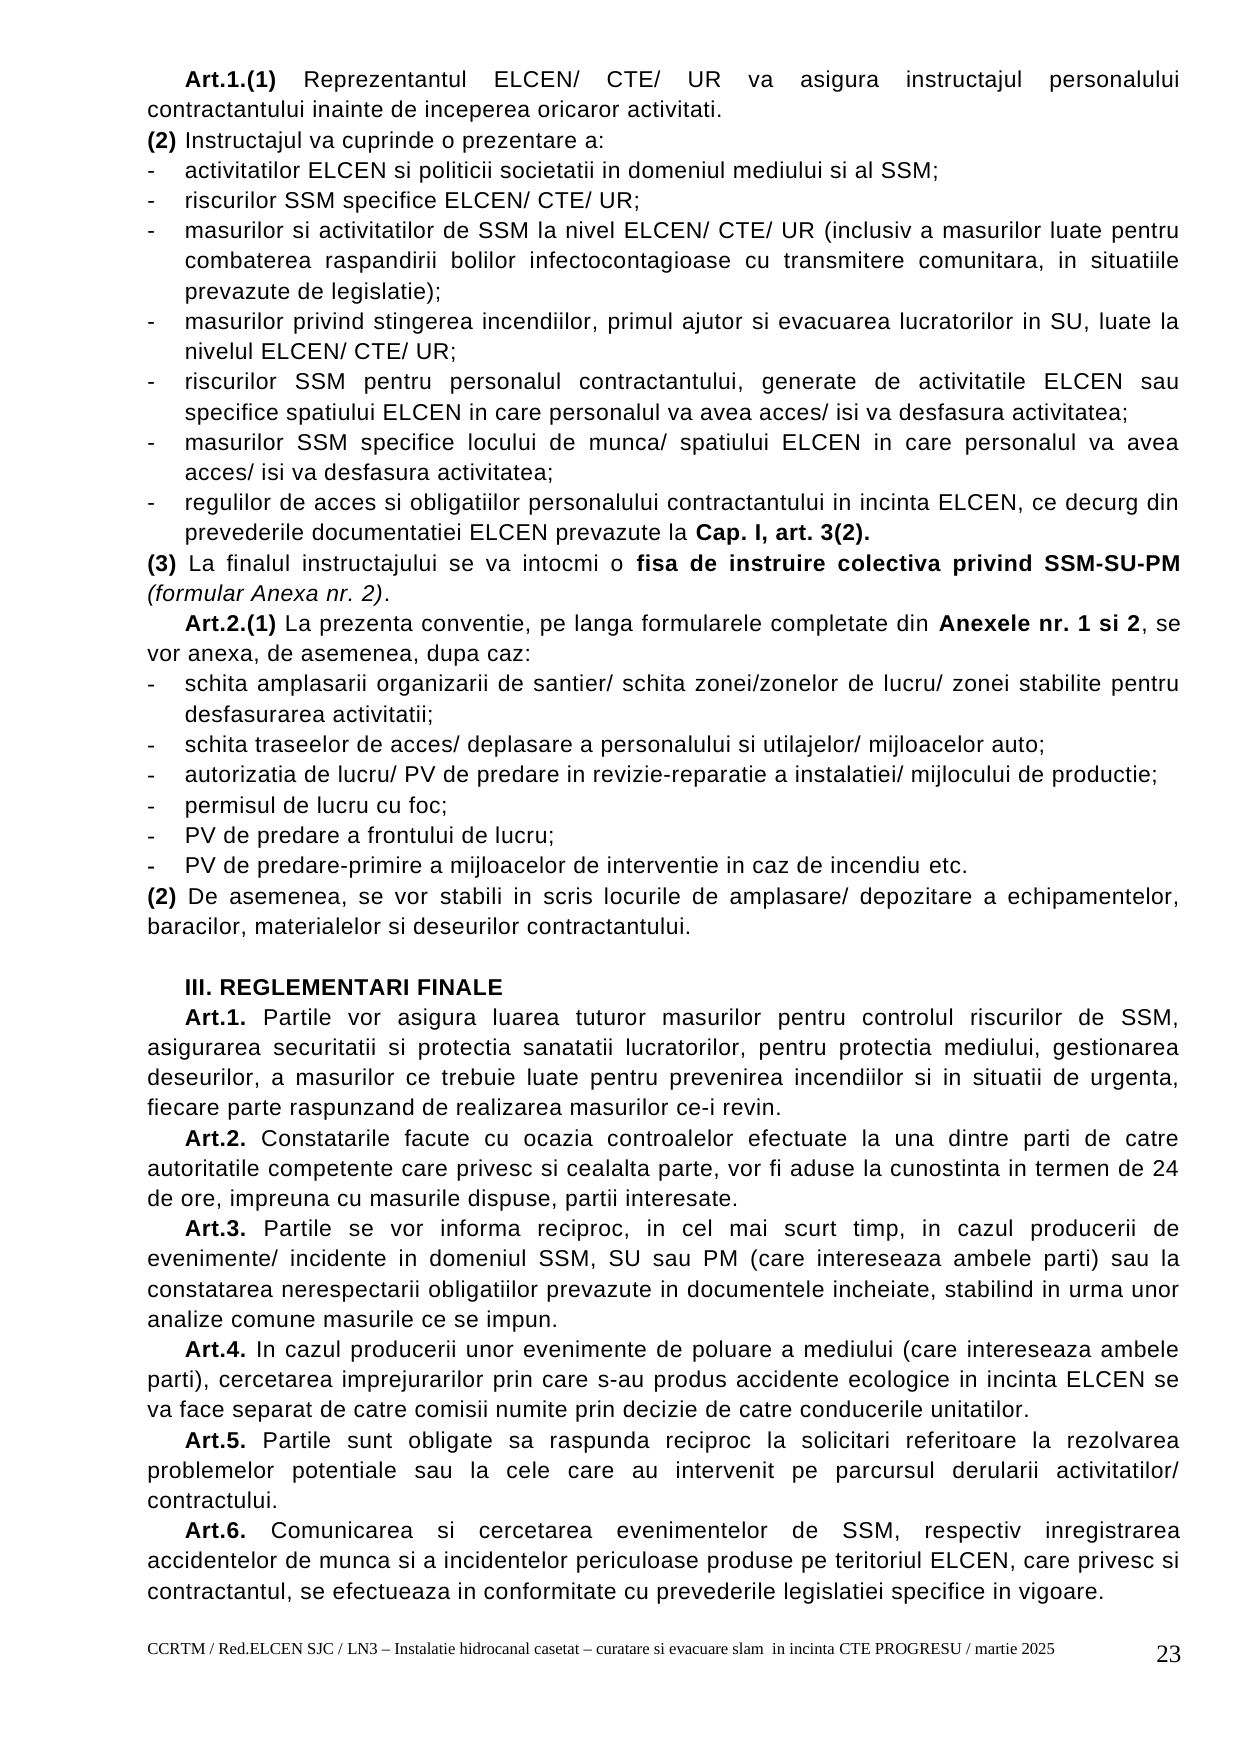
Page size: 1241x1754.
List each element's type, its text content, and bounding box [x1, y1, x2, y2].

list masurilor si activitatilor de SSM la nivel ELCEN/ CTE/ UR (inclusiv a masurilor luate pentru combaterea raspandirii bolilor infectocontagioase cu transmitere comunitara, in situatiile prevazute de legislatie); [147, 217, 1181, 304]
list masurilor SSM specifice locului de munca/ spatiului ELCEN in care personalul va avea acces/ isi va desfasura activitatea; [147, 429, 1181, 485]
text (2) De asemenea, se vor stabili in scris locurile de amplasare/ depozitare a echipamentelor, baracilor, materialelor si deseurilor contractantului. [147, 883, 1181, 939]
list PV de predare-primire a mijloacelor de interventie in caz de incendiu etc. [147, 852, 1181, 879]
list PV de predare a frontului de lucru; [147, 822, 1181, 848]
text III. REGLEMENTARI FINALE [147, 973, 1181, 1000]
list schita traseelor de acces/ deplasare a personalului si utilajelor/ mijloacelor auto; [147, 731, 1181, 757]
list regulilor de acces si obligatiilor personalului contractantului in incinta ELCEN, ce decurg din prevederile documentatiei ELCEN prevazute la Cap. I, art. 3(2). [147, 489, 1181, 546]
text Art.6. Comunicarea si cercetarea evenimentelor de SSM, respectiv inregistrarea accidentelor de munca si a incidentelor periculoase produse pe teritoriul ELCEN, care privesc si contractantul, se efectueaza in conformitate cu prevederile legislatiei specifice in vigoare. [147, 1517, 1181, 1604]
list riscurilor SSM pentru personalul contractantului, generate de activitatile ELCEN sau specifice spatiului ELCEN in care personalul va avea acces/ isi va desfasura activitatea; [147, 368, 1181, 425]
list permisul de lucru cu foc; [147, 792, 1181, 818]
text Art.4. In cazul producerii unor evenimente de poluare a mediului (care intereseaza ambele parti), cercetarea imprejurarilor prin care s-au produs accidente ecologice in incinta ELCEN se va face separat de catre comisii numite prin decizie de catre conducerile unitatilor. [147, 1336, 1181, 1423]
list riscurilor SSM specifice ELCEN/ CTE/ UR; [147, 187, 1181, 213]
list activitatilor ELCEN si politicii societatii in domeniul mediului si al SSM; [147, 157, 1181, 183]
text Art.2.(1) La prezenta conventie, pe langa formularele completate din Anexele nr. 1 si 2, se vor anexa, de asemenea, dupa caz: [147, 610, 1181, 666]
list schita amplasarii organizarii de santier/ schita zonei/zonelor de lucru/ zonei stabilite pentru desfasurarea activitatii; [147, 670, 1181, 727]
text Art.2. Constatarile facute cu ocazia controalelor efectuate la una dintre parti de catre autoritatile competente care privesc si cealalta parte, vor fi aduse la cunostinta in termen de 24 de ore, impreuna cu masurile dispuse, partii interesate. [147, 1124, 1181, 1211]
text Art.1. Partile vor asigura luarea tuturor masurilor pentru controlul riscurilor de SSM, asigurarea securitatii si protectia sanatatii lucratorilor, pentru protectia mediului, gestionarea deseurilor, a masurilor ce trebuie luate pentru prevenirea incendiilor si in situatii de urgenta, fiecare parte raspunzand de realizarea masurilor ce-i revin. [147, 1004, 1181, 1121]
text Art.1.(1) Reprezentantul ELCEN/ CTE/ UR va asigura instructajul personalului contractantului inainte de inceperea oricaror activitati. [147, 66, 1181, 123]
list Instructajul va cuprinde o prezentare a: [147, 127, 1181, 153]
text Art.3. Partile se vor informa reciproc, in cel mai scurt timp, in cazul producerii de evenimente/ incidente in domeniul SSM, SU sau PM (care intereseaza ambele parti) sau la constatarea nerespectarii obligatiilor prevazute in documentele incheiate, stabilind in urma unor analize comune masurile ce se impun. [147, 1215, 1181, 1332]
list masurilor privind stingerea incendiilor, primul ajutor si evacuarea lucratorilor in SU, luate la nivelul ELCEN/ CTE/ UR; [147, 308, 1181, 364]
text Art.5. Partile sunt obligate sa raspunda reciproc la solicitari referitoare la rezolvarea problemelor potentiale sau la cele care au intervenit pe parcursul derularii activitatilor/ contractului. [147, 1427, 1181, 1513]
text (3) La finalul instructajului se va intocmi o fisa de instruire colectiva privind SSM-SU-PM (formular Anexa nr. 2). [147, 549, 1181, 606]
list autorizatia de lucru/ PV de predare in revizie-reparatie a instalatiei/ mijlocului de productie; [147, 761, 1181, 788]
